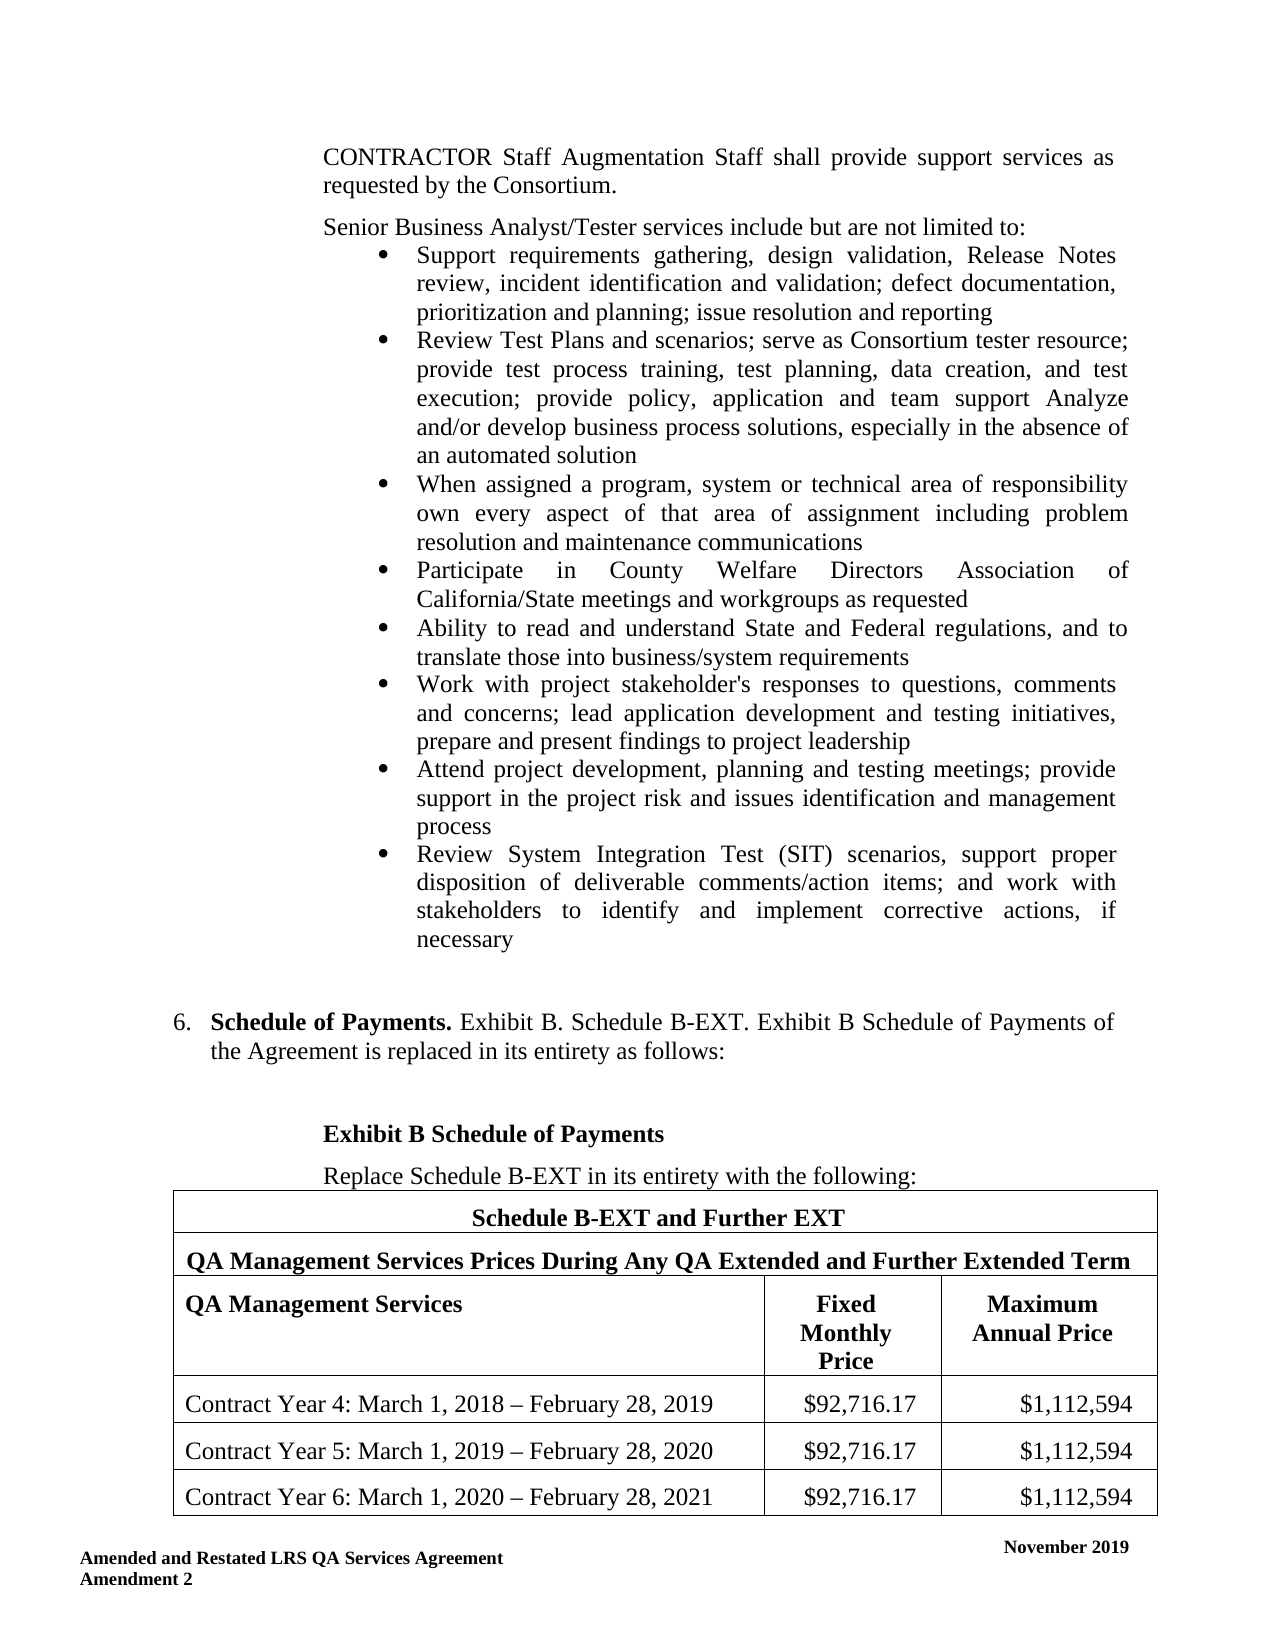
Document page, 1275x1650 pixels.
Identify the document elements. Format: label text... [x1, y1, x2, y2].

table_cell $92,716.17 [765, 1376, 941, 1422]
table_cell $1,112,594 [942, 1423, 1157, 1468]
list Support requirements gathering, design validation, Release Notes review, incident identification and validation; defect documentation, prioritization and planning; issue resolution and reporting [379, 241, 1117, 325]
text Senior Business Analyst/Tester services include but are not limited to: [323, 212, 1115, 241]
list Participate in County Welfare Directors Association of California/State meetings and workgroups as requested [379, 555, 1129, 613]
table_cell QA Management Services [174, 1276, 764, 1375]
table_cell $92,716.17 [765, 1423, 941, 1468]
table_cell Fixed Monthly Price [765, 1276, 941, 1375]
list When assigned a program, system or technical area of responsibility own every aspect of that area of assignment including problem resolution and maintenance communications [379, 469, 1129, 555]
table_header Schedule B-EXT and Further EXT [174, 1191, 1157, 1232]
table_cell $1,112,594 [942, 1376, 1157, 1422]
table_cell QA Management Services Prices During Any QA Extended and Further Extended Term [174, 1233, 1157, 1275]
text Replace Schedule B-EXT in its entirety with the following: [323, 1161, 1115, 1189]
list Review System Integration Test (SIT) scenarios, support proper disposition of deliverable comments/action items; and work with stakeholders to identify and implement corrective actions, if necessary [379, 839, 1117, 952]
table_cell Contract Year 4: March 1, 2018 – February 28, 2019 [174, 1376, 764, 1422]
table_cell $92,716.17 [765, 1470, 941, 1515]
list Ability to read and understand State and Federal regulations, and to translate those into business/system requirements [379, 613, 1129, 670]
table_cell $1,112,594 [942, 1470, 1157, 1515]
table_cell Contract Year 6: March 1, 2020 – February 28, 2021 [174, 1470, 764, 1515]
text Exhibit B Schedule of Payments [323, 1119, 1115, 1148]
table_cell Maximum Annual Price [942, 1276, 1157, 1375]
list Attend project development, planning and testing meetings; provide support in the project risk and issues identification and management process [379, 755, 1117, 839]
table_cell Contract Year 5: March 1, 2019 – February 28, 2020 [174, 1423, 764, 1468]
list Review Test Plans and scenarios; serve as Consortium tester resource; provide test process training, test planning, data creation, and test execution; provide policy, application and team support Analyze and/or develop business process solutions, especially in the absence of an automated solution [379, 325, 1129, 469]
text CONTRACTOR Staff Augmentation Staff shall provide support services as requested by the Consortium. [323, 142, 1115, 199]
list Work with project stakeholder's responses to questions, comments and concerns; lead application development and testing initiatives, prepare and present findings to project leadership [379, 670, 1117, 755]
list Schedule of Payments. Exhibit B. Schedule B-EXT. Exhibit B Schedule of Payments of the Agreement is replaced in its entirety as follows: [173, 1007, 1115, 1064]
